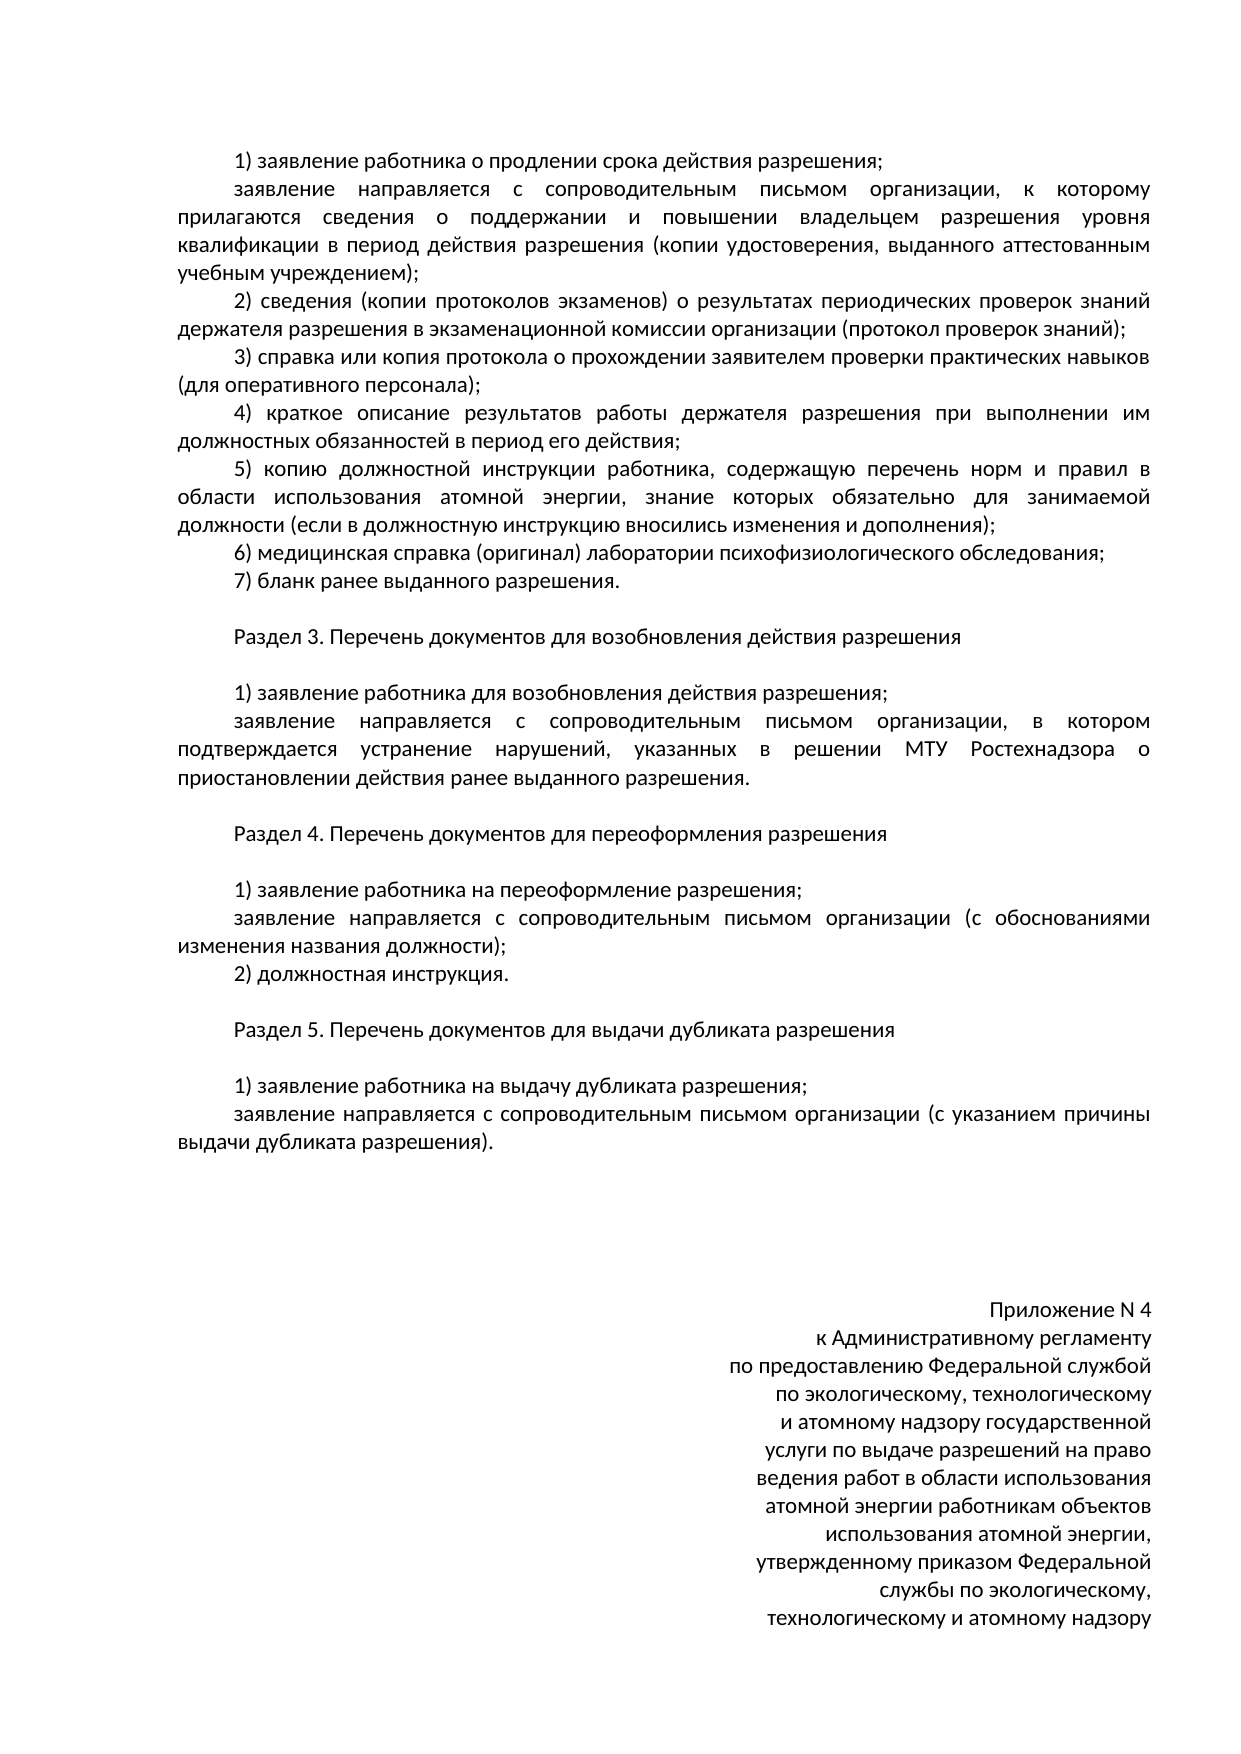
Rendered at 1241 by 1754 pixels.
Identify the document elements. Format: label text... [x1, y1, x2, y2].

text Раздел 3. Перечень документов для возобновления действия разрешения [177, 622, 1152, 651]
text по экологическому, технологическому [177, 1379, 1152, 1407]
text 6) медицинская справка (оригинал) лаборатории психофизиологического обследования; [177, 538, 1152, 566]
text Приложение N 4 [177, 1295, 1152, 1323]
text 1) заявление работника о продлении срока действия разрешения; [177, 146, 1152, 174]
text службы по экологическому, [177, 1575, 1152, 1603]
text 7) бланк ранее выданного разрешения. [177, 566, 1152, 594]
text заявление направляется с сопроводительным письмом организации, к которому прилагаются сведения о поддержании и повышении владельцем разрешения уровня квалификации в период действия разрешения (копии удостоверения, выданного аттестованным учебным учреждением); [177, 174, 1152, 286]
text 4) краткое описание результатов работы держателя разрешения при выполнении им должностных обязанностей в период его действия; [177, 398, 1152, 454]
text 2) сведения (копии протоколов экзаменов) о результатах периодических проверок знаний держателя разрешения в экзаменационной комиссии организации (протокол проверок знаний); [177, 286, 1152, 342]
text к Административному регламенту [177, 1323, 1152, 1351]
text заявление направляется с сопроводительным письмом организации, в котором подтверждается устранение нарушений, указанных в решении МТУ Ростехнадзора о приостановлении действия ранее выданного разрешения. [177, 707, 1152, 791]
text и атомному надзору государственной [177, 1407, 1152, 1435]
text заявление направляется с сопроводительным письмом организации (с обоснованиями изменения названия должности); [177, 903, 1152, 959]
text Раздел 4. Перечень документов для переоформления разрешения [177, 819, 1152, 847]
text 1) заявление работника на переоформление разрешения; [177, 875, 1152, 903]
text атомной энергии работникам объектов [177, 1491, 1152, 1519]
text 5) копию должностной инструкции работника, содержащую перечень норм и правил в области использования атомной энергии, знание которых обязательно для занимаемой должности (если в должностную инструкцию вносились изменения и дополнения); [177, 454, 1152, 538]
text 3) справка или копия протокола о прохождении заявителем проверки практических навыков (для оперативного персонала); [177, 342, 1152, 398]
text использования атомной энергии, [177, 1519, 1152, 1547]
text 2) должностная инструкция. [177, 959, 1152, 987]
text по предоставлению Федеральной службой [177, 1351, 1152, 1379]
text услуги по выдаче разрешений на право [177, 1435, 1152, 1463]
text технологическому и атомному надзору [177, 1603, 1152, 1631]
text 1) заявление работника для возобновления действия разрешения; [177, 678, 1152, 707]
text заявление направляется с сопроводительным письмом организации (с указанием причины выдачи дубликата разрешения). [177, 1099, 1152, 1155]
text утвержденному приказом Федеральной [177, 1547, 1152, 1575]
text Раздел 5. Перечень документов для выдачи дубликата разрешения [177, 1015, 1152, 1043]
text ведения работ в области использования [177, 1463, 1152, 1491]
text 1) заявление работника на выдачу дубликата разрешения; [177, 1071, 1152, 1099]
